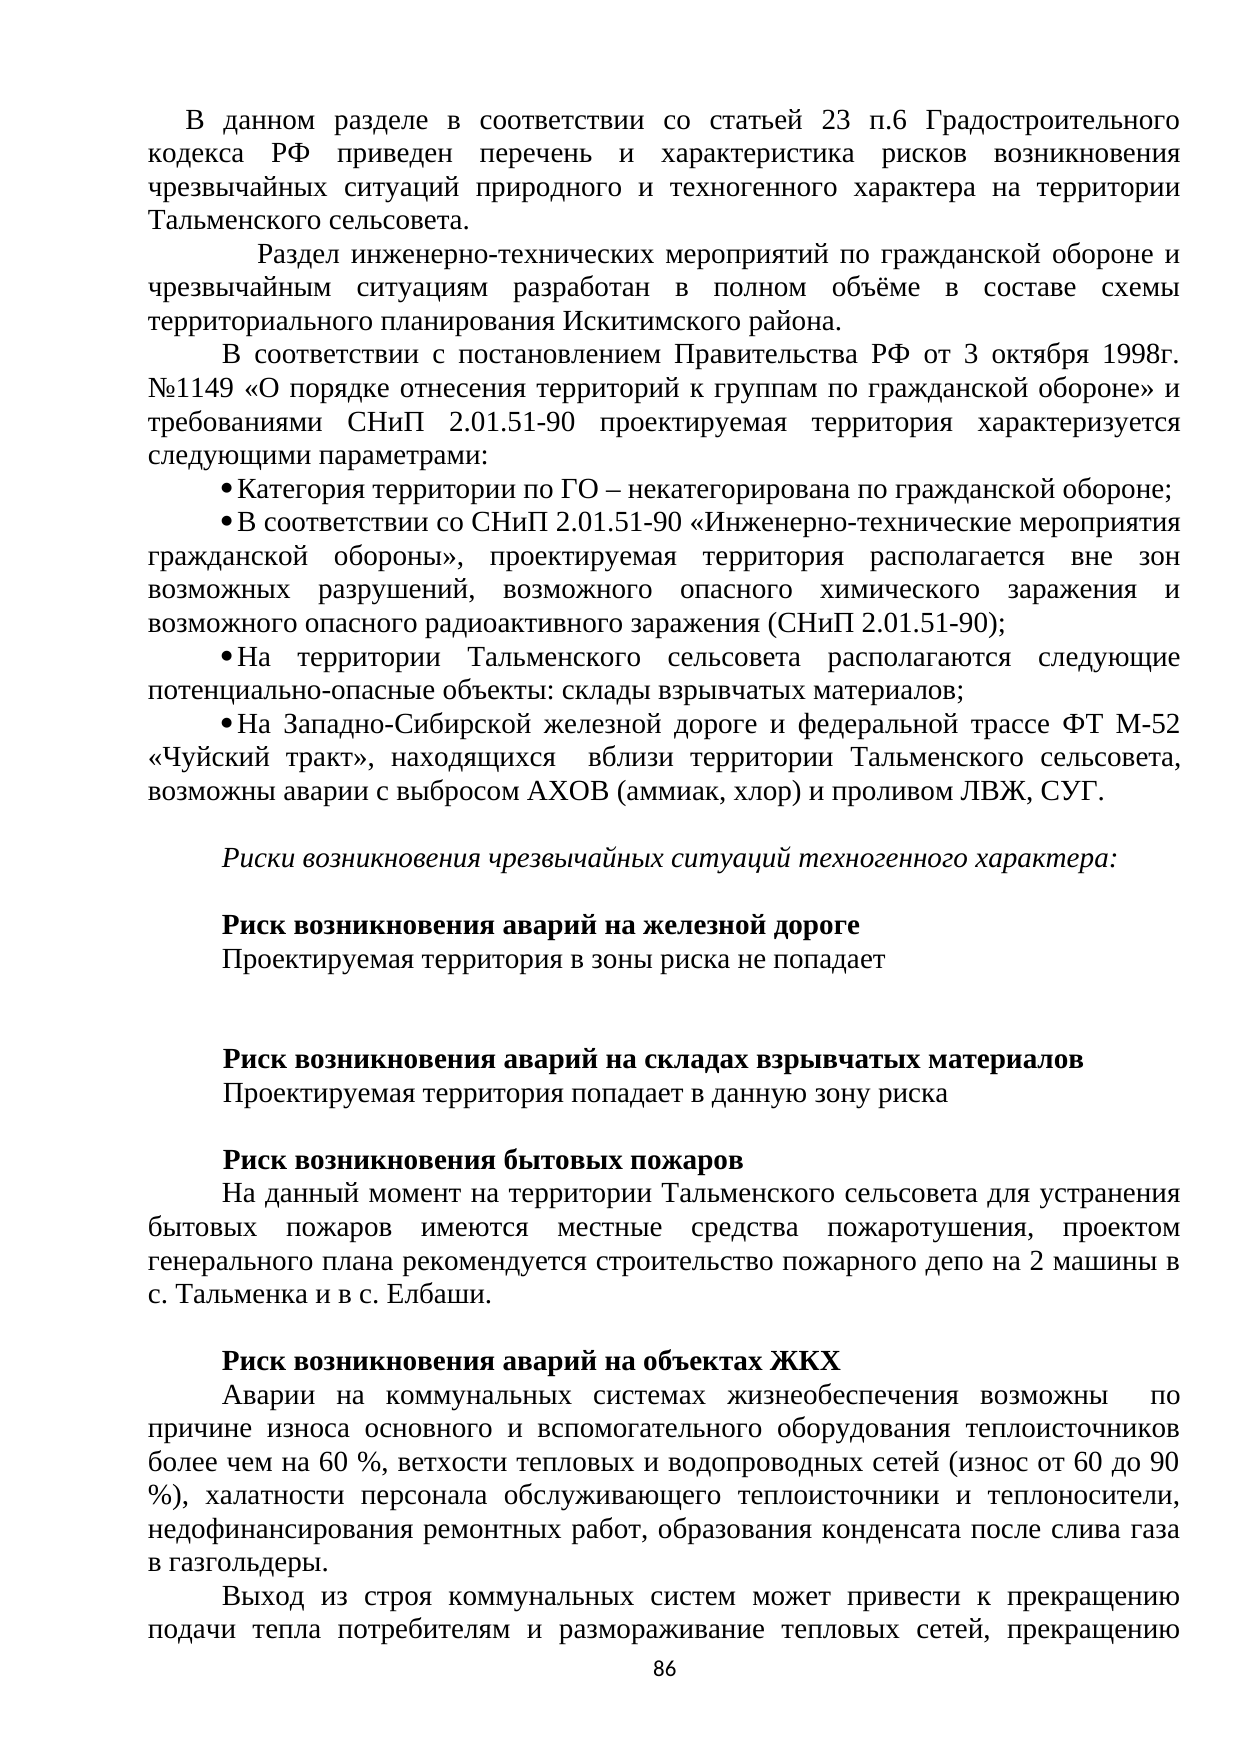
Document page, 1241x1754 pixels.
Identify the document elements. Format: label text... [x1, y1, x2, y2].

list Категория территории по ГО – некатегорирована по гражданской обороне; [148, 471, 1181, 504]
text На данный момент на территории Тальменского сельсовета для устранения бытовых пожаров имеются местные средства пожаротушения, проектом генерального плана рекомендуется строительство пожарного депо на 2 машины в с. Тальменка и в с. Елбаши. [148, 1176, 1181, 1310]
text Проектируемая территория попадает в данную зону риска [223, 1075, 1181, 1108]
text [148, 1578, 1181, 1645]
text Риск возникновения аварий на объектах ЖКХ [148, 1343, 1181, 1377]
text В соответствии с постановлением Правительства РФ от 3 октября 1998г. №1149 «О порядке отнесения территорий к группам по гражданской обороне» и требованиями СНиП 2.01.51-90 проектируемая территория характеризуется следующими параметрами: [148, 337, 1181, 471]
text Риск возникновения бытовых пожаров [223, 1142, 1181, 1176]
text Риск возникновения аварий на железной дороге [222, 907, 1181, 941]
list На Западно-Сибирской железной дороге и федеральной трассе ФТ М-52 «Чуйский тракт», находящихся вблизи территории Тальменского сельсовета, возможны аварии с выбросом АХОВ (аммиак, хлор) и проливом ЛВЖ, СУГ. [148, 706, 1181, 807]
text Аварии на коммунальных системах жизнеобеспечения возможны по причине износа основного и вспомогательного оборудования теплоисточников более чем на 60 %, ветхости тепловых и водопроводных сетей (износ от 60 до 90 %), халатности персонала обслуживающего теплоисточники и теплоносители, недофинансирования ремонтных работ, образования конденсата после слива газа в газгольдеры. [148, 1377, 1181, 1578]
text Риски возникновения чрезвычайных ситуаций техногенного характера: [222, 840, 1181, 874]
text Раздел инженерно-технических мероприятий по гражданской обороне и чрезвычайным ситуациям разработан в полном объёме в составе схемы территориального планирования Искитимского района. [148, 236, 1181, 337]
text В данном разделе в соответствии со статьей 23 п.6 Градостроительного кодекса РФ приведен перечень и характеристика рисков возникновения чрезвычайных ситуаций природного и техногенного характера на территории Тальменского сельсовета. [148, 102, 1181, 236]
text Риск возникновения аварий на складах взрывчатых материалов [223, 1041, 1181, 1075]
list На территории Тальменского сельсовета располагаются следующие потенциально-опасные объекты: склады взрывчатых материалов; [148, 639, 1181, 706]
list В соответствии со СНиП 2.01.51-90 «Инженерно-технические мероприятия гражданской обороны», проектируемая территория располагается вне зон возможных разрушений, возможного опасного химического заражения и возможного опасного радиоактивного заражения (СНиП 2.01.51-90); [148, 504, 1181, 639]
text Проектируемая территория в зоны риска не попадает [222, 941, 1181, 974]
